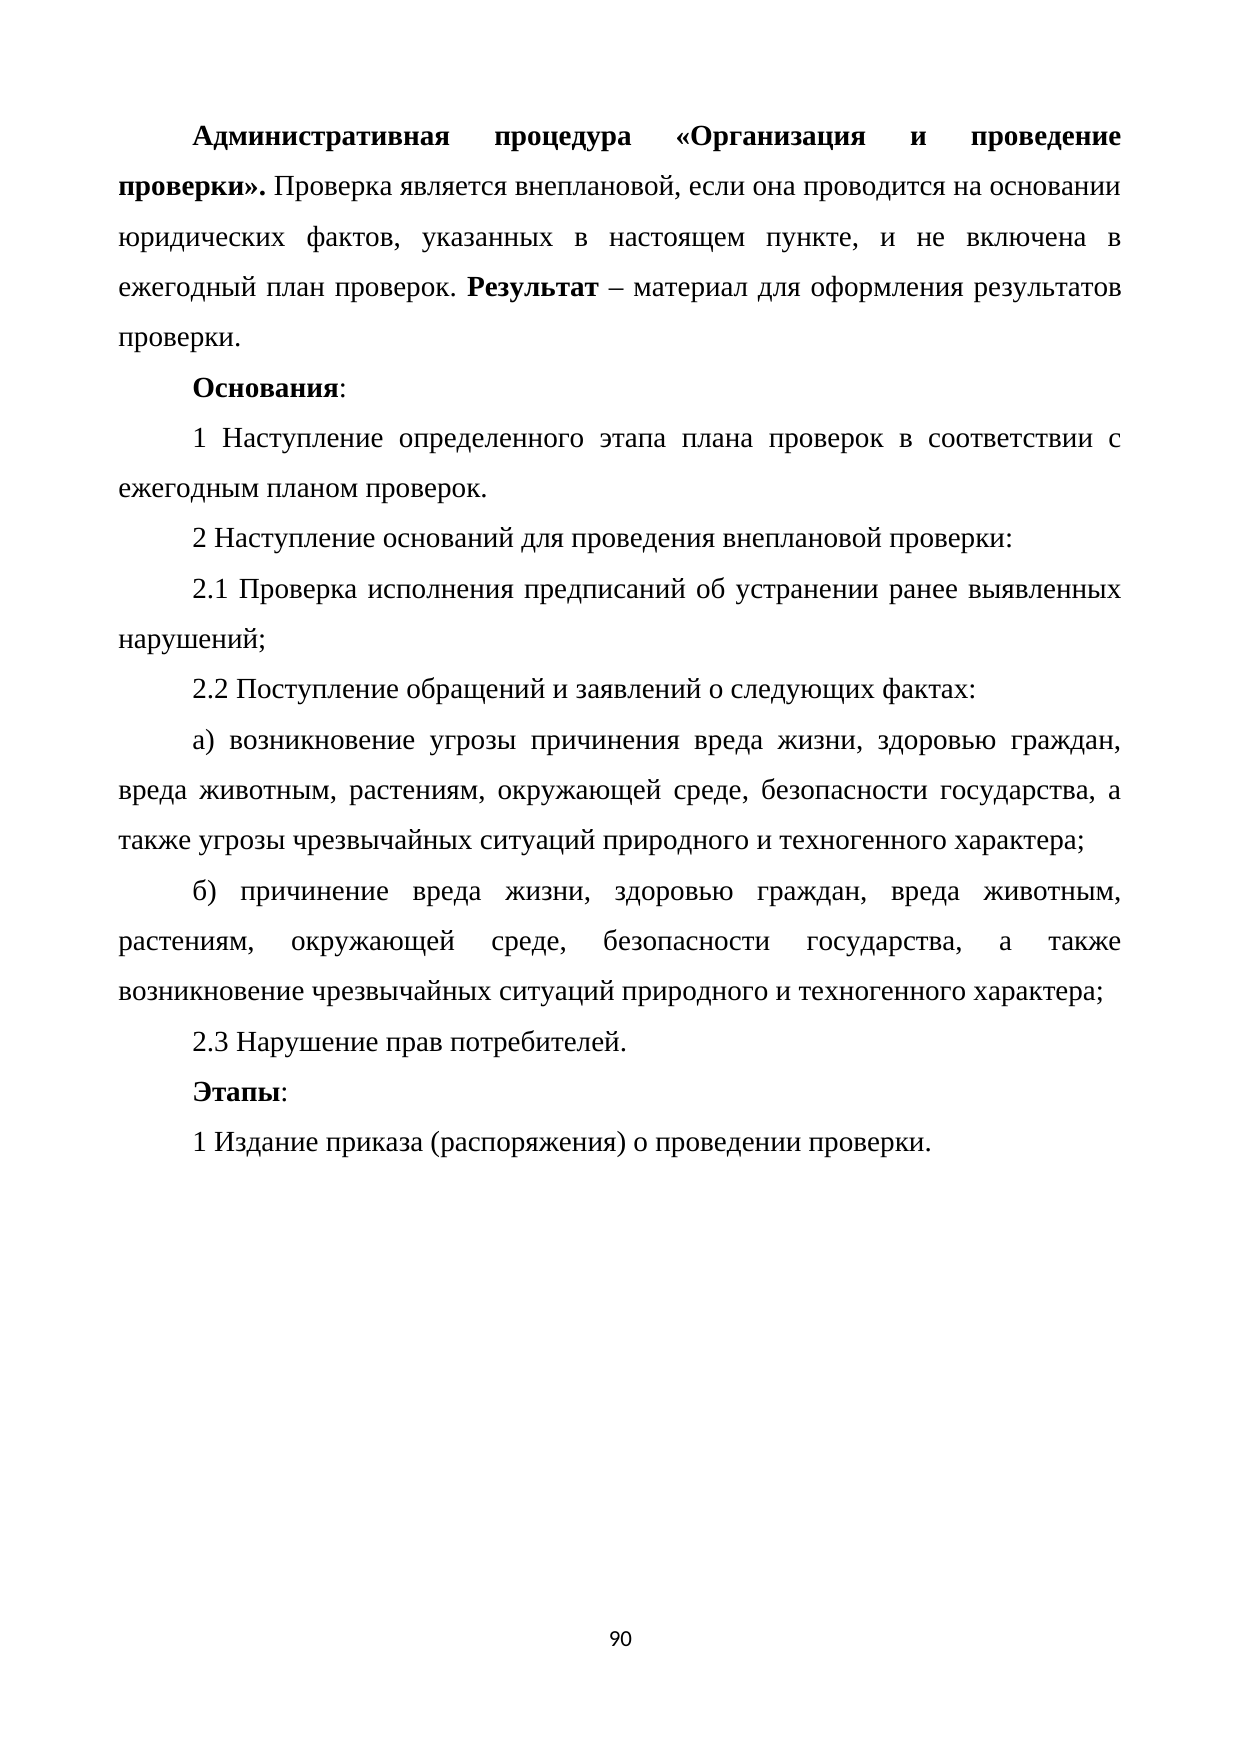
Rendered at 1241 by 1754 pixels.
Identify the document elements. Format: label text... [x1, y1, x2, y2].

text б) причинение вреда жизни, здоровью граждан, вреда животным, растениям, окружающей среде, безопасности государства, а также возникновение чрезвычайных ситуаций природного и техногенного характера; [118, 873, 1122, 1007]
text 2 Наступление оснований для проведения внеплановой проверки: [118, 521, 1122, 554]
text Этапы: [118, 1074, 1122, 1108]
text а) возникновение угрозы причинения вреда жизни, здоровью граждан, вреда животным, растениям, окружающей среде, безопасности государства, а также угрозы чрезвычайных ситуаций природного и техногенного характера; [118, 722, 1122, 856]
text 1 Наступление определенного этапа плана проверок в соответствии с ежегодным планом проверок. [118, 420, 1122, 504]
text 2.3 Нарушение прав потребителей. [118, 1024, 1122, 1057]
text Административная процедура «Организация и проведение проверки». Проверка является внеплановой, если она проводится на основании юридических фактов, указанных в настоящем пункте, и не включена в ежегодный план проверок. Результат – материал для оформления результатов проверки. [118, 118, 1122, 353]
text 1 Издание приказа (распоряжения) о проведении проверки. [118, 1124, 1122, 1158]
text 2.2 Поступление обращений и заявлений о следующих фактах: [118, 672, 1122, 705]
text 2.1 Проверка исполнения предписаний об устранении ранее выявленных нарушений; [118, 571, 1122, 655]
text Основания: [118, 370, 1122, 403]
